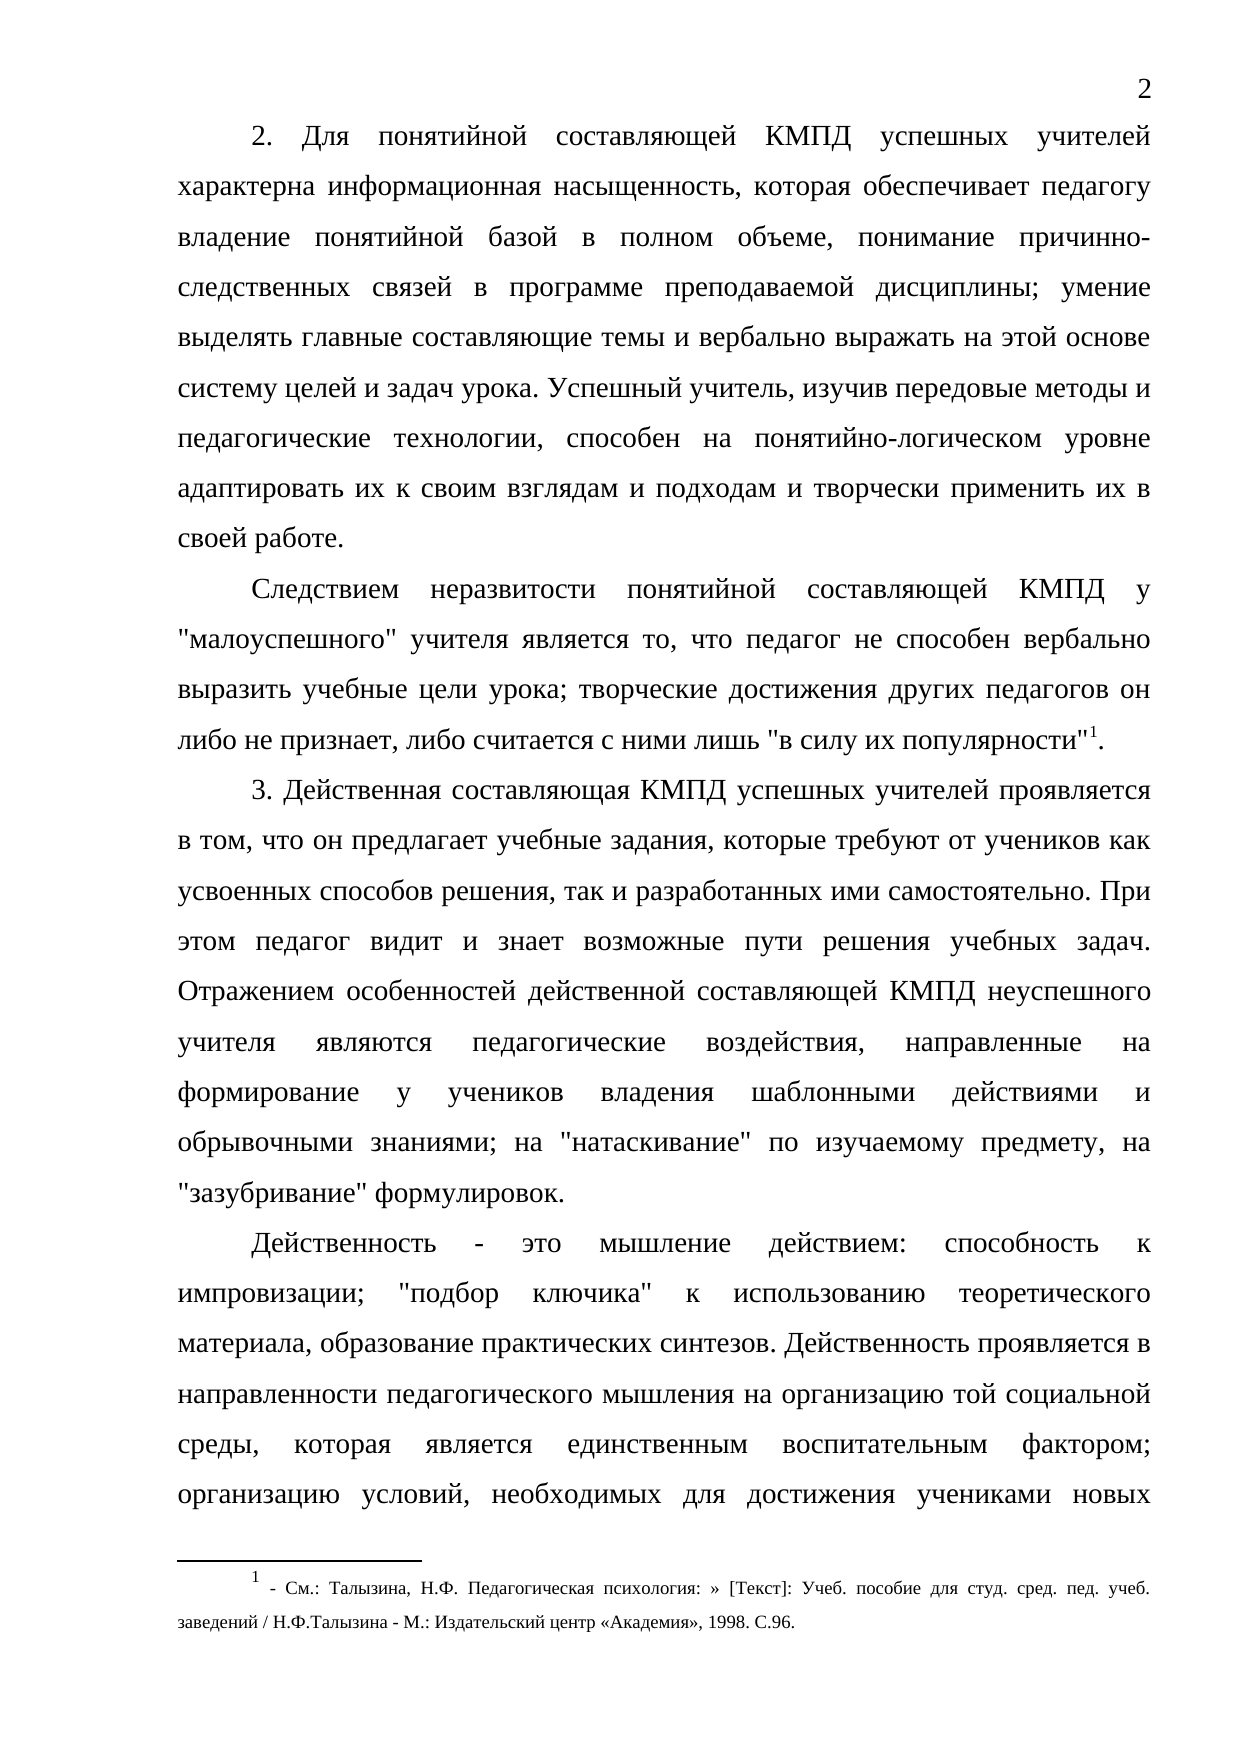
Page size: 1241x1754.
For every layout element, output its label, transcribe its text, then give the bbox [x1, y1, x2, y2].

text 3. Действенная составляющая КМПД успешных учителей проявляется в том, что он предлагает учебные задания, которые требуют от учеников как усвоенных способов решения, так и разработанных ими самостоятельно. При этом педагог видит и знает возможные пути решения учебных задач. Отражением особенностей действенной составляющей КМПД неуспешного учителя являются педагогические воздействия, направленные на формирование у учеников владения шаблонными действиями и обрывочными знаниями; на "натаскивание" по изучаемому предмету, на "зазубривание" формулировок. [177, 772, 1152, 1208]
text Следствием неразвитости понятийной составляющей КМПД у "малоуспешного" учителя является то, что педагог не способен вербально выразить учебные цели урока; творческие достижения других педагогов он либо не признает, либо считается с ними лишь "в силу их популярности". [177, 571, 1152, 755]
text 2. Для понятийной составляющей КМПД успешных учителей характерна информационная насыщенность, которая обеспечивает педагогу владение понятийной базой в полном объеме, понимание причинно-следственных связей в программе преподаваемой дисциплины; умение выделять главные составляющие темы и вербально выражать на этой основе систему целей и задач урока. Успешный учитель, изучив передовые методы и педагогические технологии, способен на понятийно-логическом уровне адаптировать их к своим взглядам и подходам и творчески применить их в своей работе. [177, 118, 1152, 554]
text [177, 1225, 1152, 1510]
